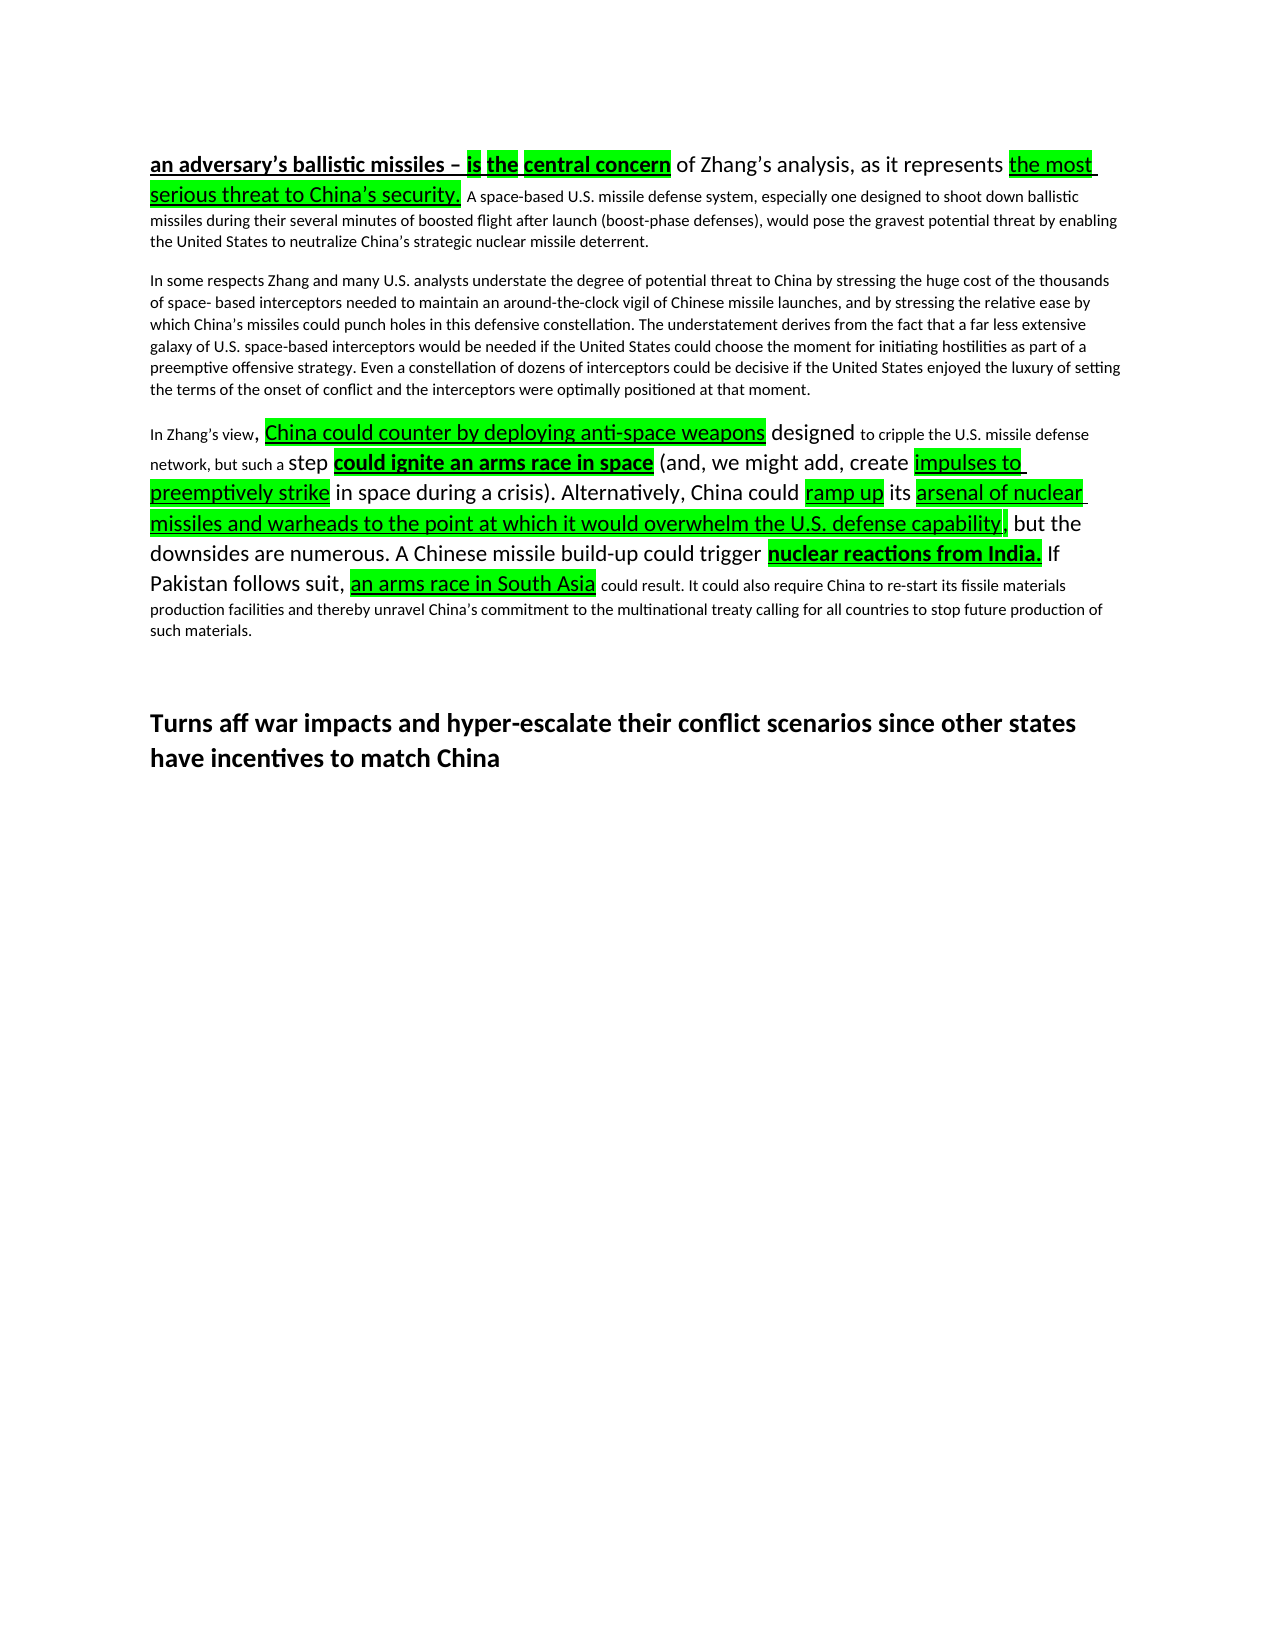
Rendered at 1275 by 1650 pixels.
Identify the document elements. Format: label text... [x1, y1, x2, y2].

subtitle Turns aff war impacts and hyper-escalate their conflict scenarios since other states have incentives to match China [150, 706, 1125, 775]
text In some respects Zhang and many U.S. analysts understate the degree of potential threat to China by stressing the huge cost of the thousands of space- based interceptors needed to maintain an around-the-clock vigil of Chinese missile launches, and by stressing the relative ease by which China’s missiles could punch holes in this defensive constellation. The understatement derives from the fact that a far less extensive galaxy of U.S. space-based interceptors would be needed if the United States could choose the moment for initiating hostilities as part of a preemptive offensive strategy. Even a constellation of dozens of interceptors could be decisive if the United States enjoyed the luxury of setting the terms of the onset of conflict and the interceptors were optimally positioned at that moment. [150, 270, 1125, 400]
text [150, 150, 1125, 252]
text In Zhang’s view, China could counter by deploying anti-space weapons designed to cripple the U.S. missile defense network, but such a step could ignite an arms race in space (and, we might add, create impulses to preemptively strike in space during a crisis). Alternatively, China could ramp up its arsenal of nuclear missiles and warheads to the point at which it would overwhelm the U.S. defense capability, but the downsides are numerous. A Chinese missile build-up could trigger nuclear reactions from India. If Pakistan follows suit, an arms race in South Asia could result. It could also require China to re-start its fissile materials production facilities and thereby unravel China’s commitment to the multinational treaty calling for all countries to stop future production of such materials. [150, 418, 1125, 641]
